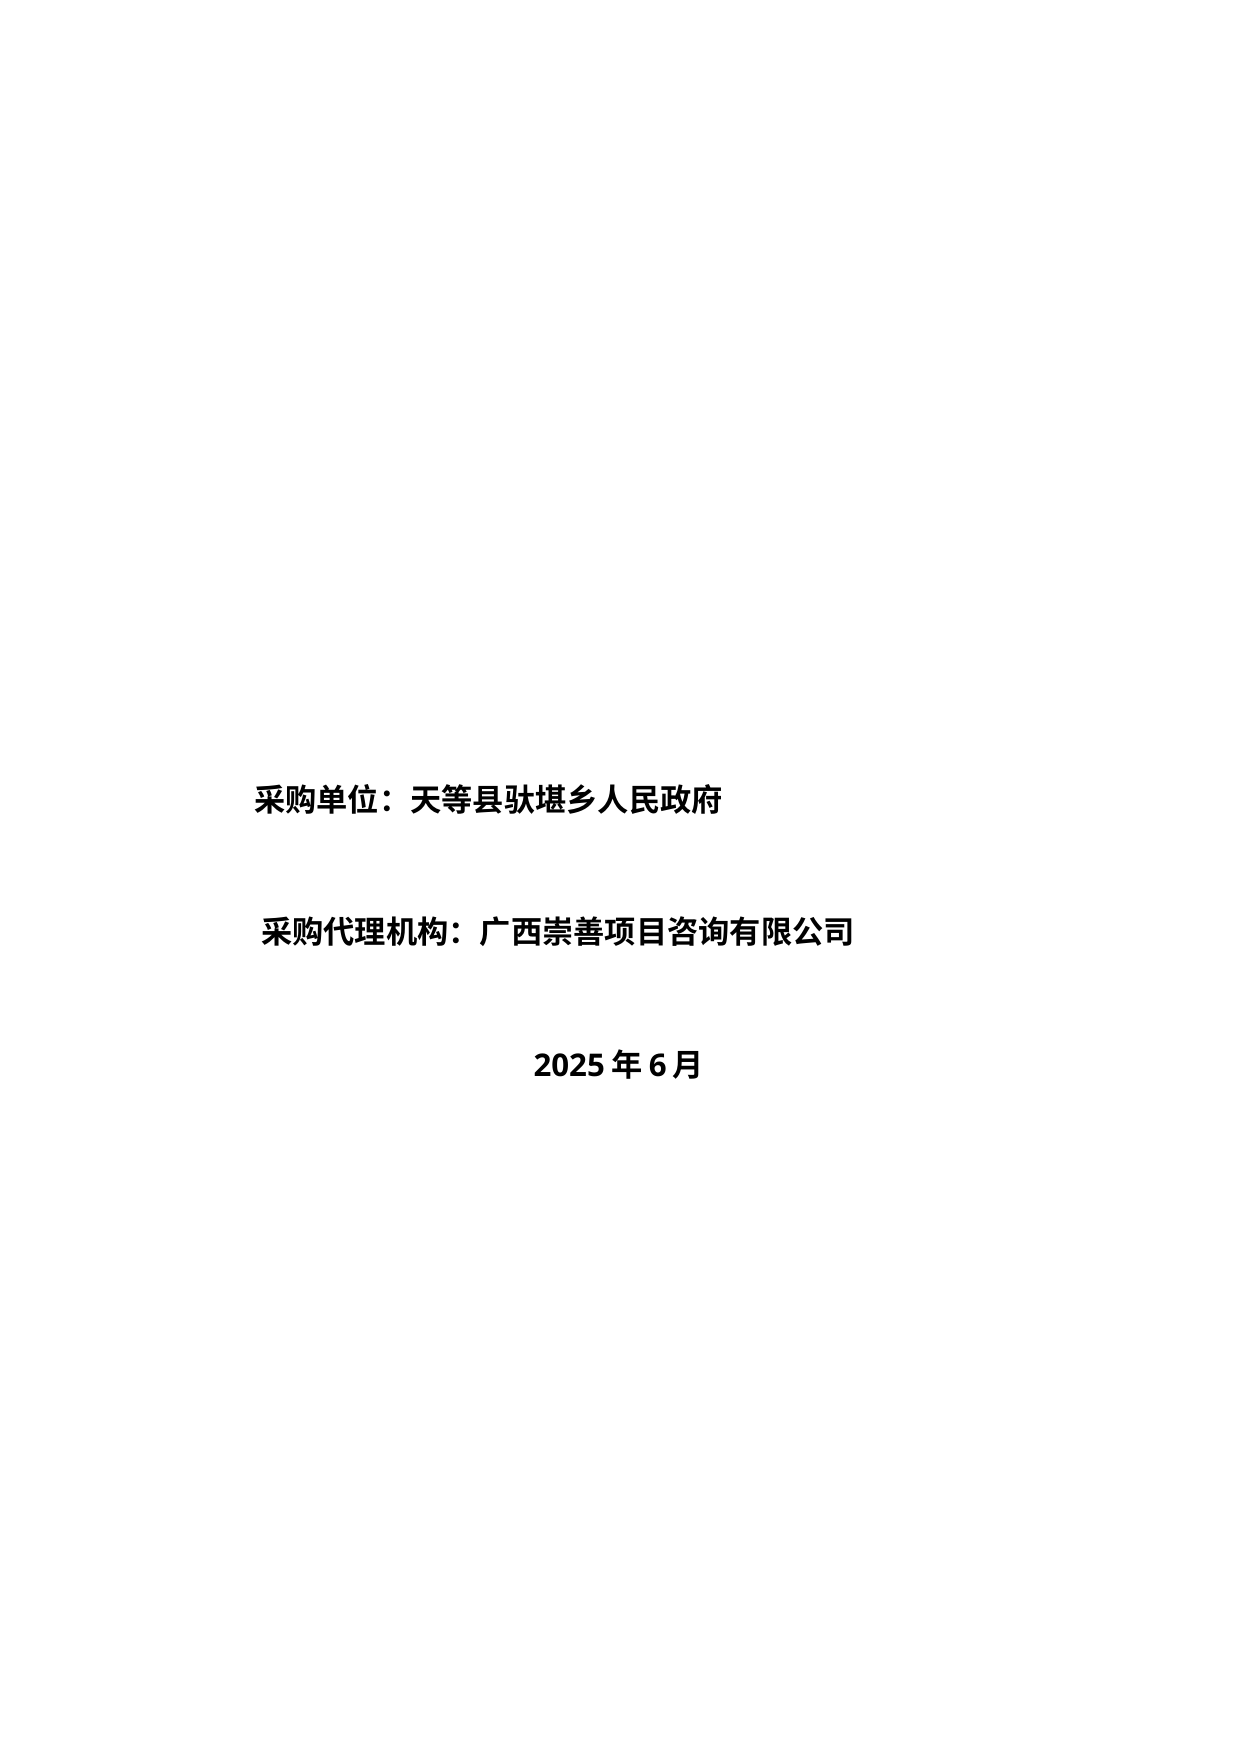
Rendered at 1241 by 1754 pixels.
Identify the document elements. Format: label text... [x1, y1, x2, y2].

text 采购代理机构：广西崇善项目咨询有限公司 [104, 898, 1133, 963]
text 2025年6月 [104, 1030, 1133, 1095]
text 采购单位：天等县驮堪乡人民政府 [104, 765, 1133, 830]
